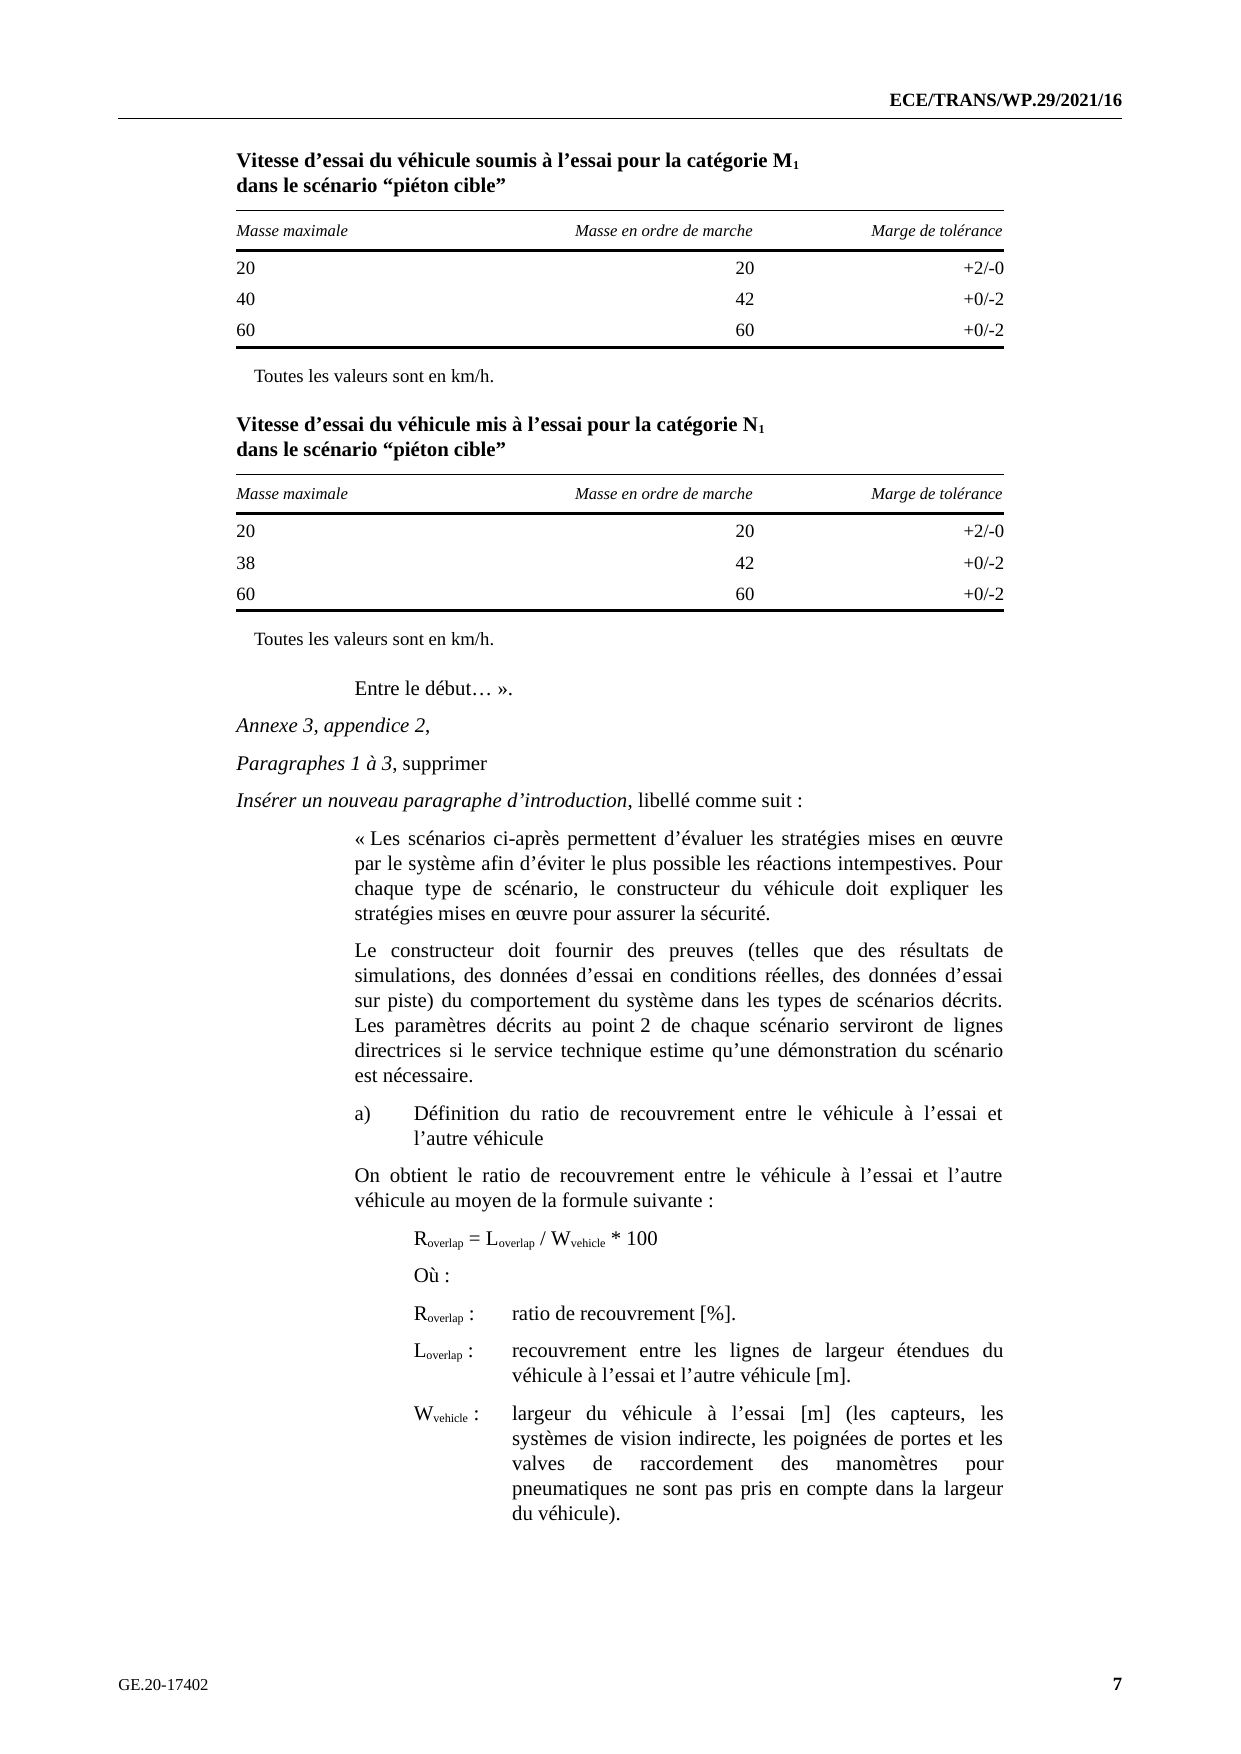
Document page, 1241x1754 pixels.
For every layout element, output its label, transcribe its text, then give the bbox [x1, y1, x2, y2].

table_cell +0/-2 [754, 314, 1004, 346]
table_cell 20 [236, 252, 497, 283]
text Paragraphes 1 à 3, supprimer [236, 750, 1004, 775]
table_header Masse maximale [236, 211, 497, 249]
text Entre le début… ». [354, 675, 1004, 700]
table_cell 60 [236, 314, 497, 346]
table_header Masse en ordre de marche [497, 475, 754, 512]
table_cell +0/-2 [754, 547, 1004, 578]
text Le constructeur doit fournir des preuves (telles que des résultats de simulations, des données d’essai en conditions réelles, des données d’essai sur piste) du comportement du système dans les types de scénarios décrits. Les paramètres décrits au point 2 de chaque scénario serviront de lignes directrices si le service technique estime qu’une démonstration du scénario est nécessaire. [354, 937, 1004, 1087]
text On obtient le ratio de recouvrement entre le véhicule à l’essai et l’autre véhicule au moyen de la formule suivante : [354, 1162, 1004, 1212]
table_cell 38 [236, 547, 497, 578]
text Annexe 3, appendice 2, [236, 712, 1004, 737]
text Roverlap = Loverlap / Wvehicle * 100 [413, 1225, 1004, 1250]
text Vitesse d’essai du véhicule soumis à l’essai pour la catégorie M1 dans le scénario “piéton cible” [118, 148, 1004, 198]
table_cell 20 [236, 515, 497, 547]
table_cell 60 [497, 314, 754, 346]
table_cell 20 [497, 515, 754, 547]
text a) Définition du ratio de recouvrement entre le véhicule à l’essai et l’autre véhicule [354, 1100, 1004, 1150]
table_cell 42 [497, 547, 754, 578]
text Roverlap : ratio de recouvrement [%]. [413, 1300, 1004, 1325]
table_cell 20 [497, 252, 754, 283]
table_cell +2/-0 [754, 515, 1004, 547]
table_header Marge de tolérance [754, 475, 1004, 512]
table_cell 60 [236, 578, 497, 609]
table_cell +0/-2 [754, 578, 1004, 609]
text « Les scénarios ci-après permettent d’évaluer les stratégies mises en œuvre par le système afin d’éviter le plus possible les réactions intempestives. Pour chaque type de scénario, le constructeur du véhicule doit expliquer les stratégies mises en œuvre pour assurer la sécurité. [354, 825, 1004, 925]
text Toutes les valeurs sont en km/h. [236, 361, 1122, 386]
text Loverlap : recouvrement entre les lignes de largeur étendues du véhicule à l’essai et l’autre véhicule [m]. [413, 1337, 1004, 1387]
text Vitesse d’essai du véhicule mis à l’essai pour la catégorie N1 dans le scénario “piéton cible” [118, 411, 1004, 461]
table_header Masse maximale [236, 475, 497, 512]
table_cell +2/-0 [754, 252, 1004, 283]
table_cell 40 [236, 283, 497, 314]
table_cell +0/-2 [754, 283, 1004, 314]
text Insérer un nouveau paragraphe d’introduction, libellé comme suit : [236, 787, 1004, 812]
table_cell 42 [497, 283, 754, 314]
text Toutes les valeurs sont en km/h. [236, 625, 1122, 650]
table_header Marge de tolérance [754, 211, 1004, 249]
text Wvehicle : largeur du véhicule à l’essai [m] (les capteurs, les systèmes de vision indirecte, les poignées de portes et les valves de raccordement des manomètres pour pneumatiques ne sont pas pris en compte dans la largeur du véhicule). [413, 1400, 1004, 1525]
text Où : [413, 1262, 1004, 1287]
table_header Masse en ordre de marche [497, 211, 754, 249]
table_cell 60 [497, 578, 754, 609]
